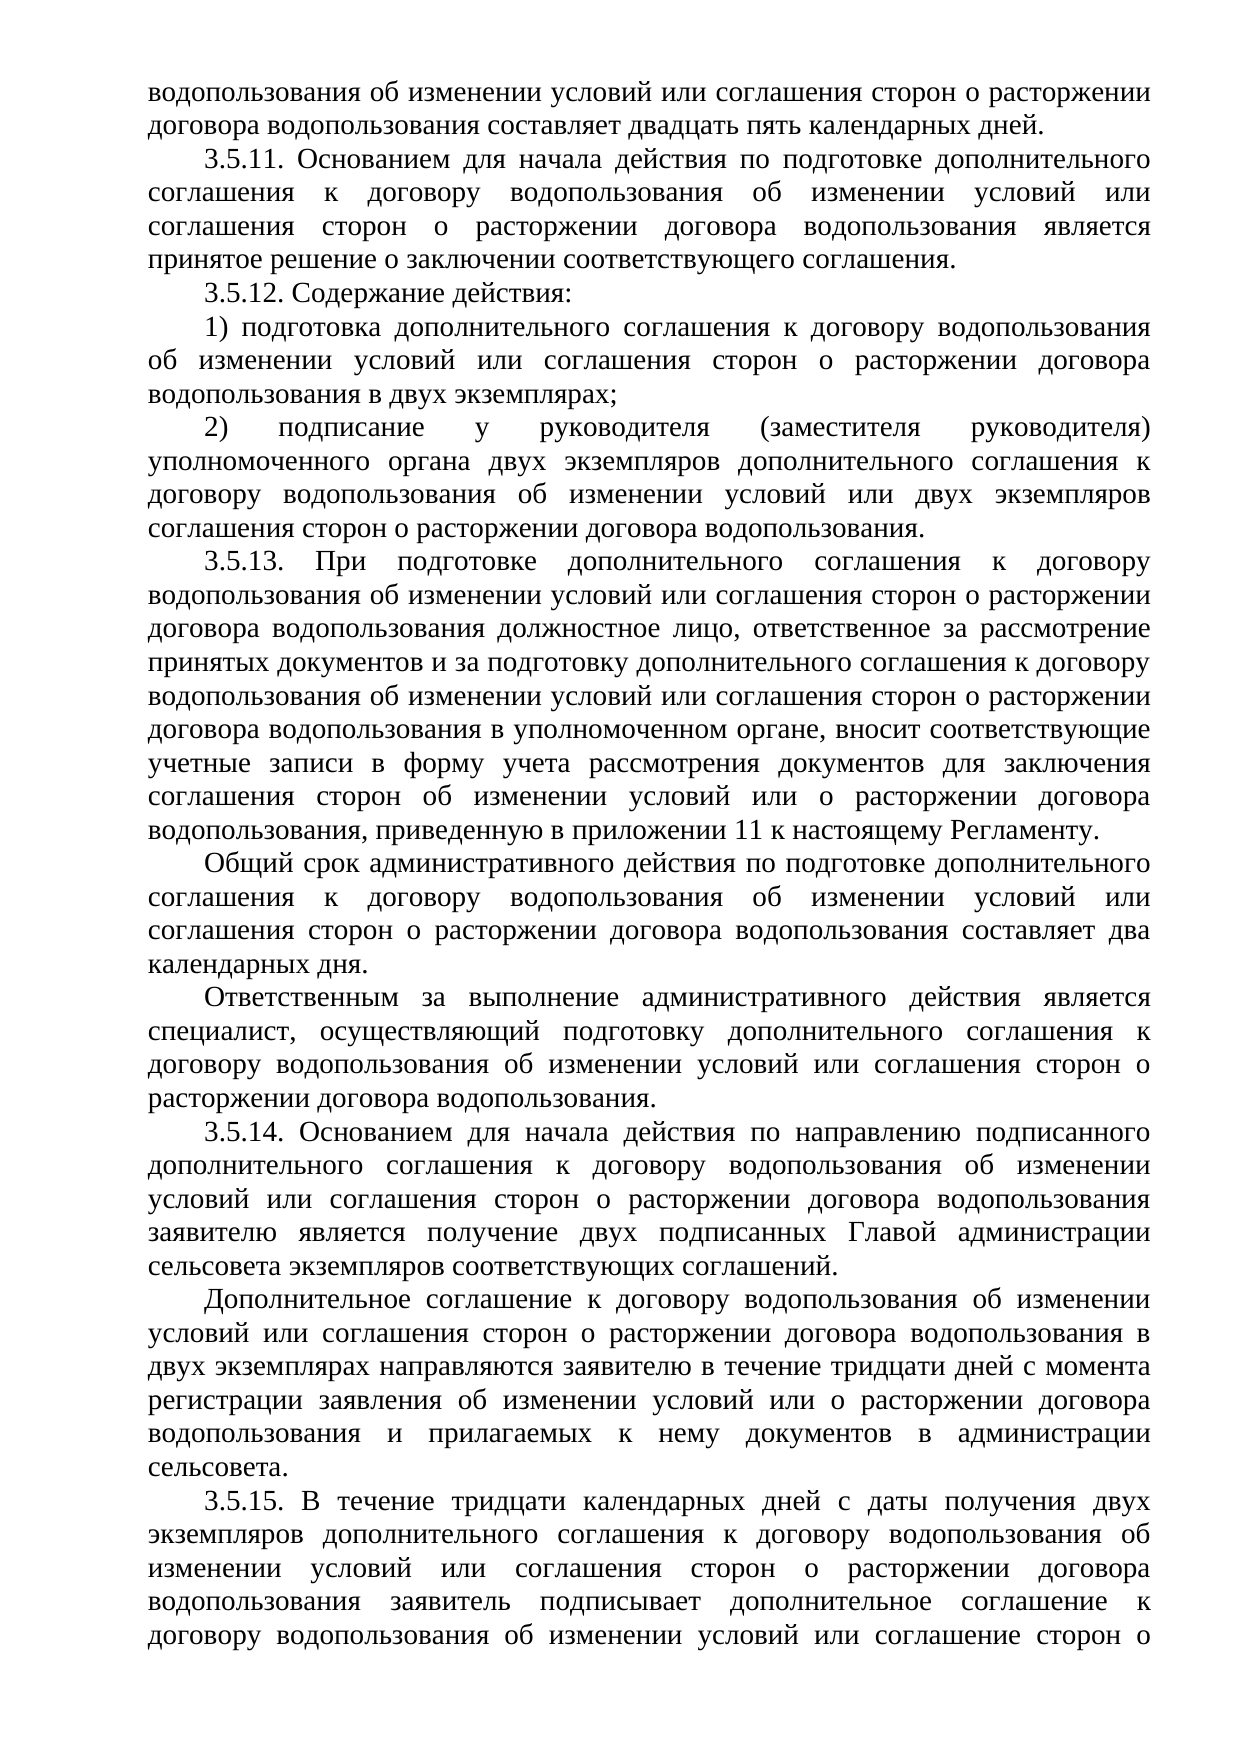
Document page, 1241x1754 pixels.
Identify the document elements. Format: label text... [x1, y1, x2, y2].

text Общий срок административного действия по подготовке дополнительного соглашения к договору водопользования об изменении условий или соглашения сторон о расторжении договора водопользования составляет два календарных дня. [148, 845, 1152, 979]
text Дополнительное соглашение к договору водопользования об изменении условий или соглашения сторон о расторжении договора водопользования в двух экземплярах направляются заявителю в течение тридцати дней с момента регистрации заявления об изменении условий или о расторжении договора водопользования и прилагаемых к нему документов в администрации сельсовета. [148, 1281, 1152, 1483]
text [148, 74, 1152, 141]
text 3.5.12. Содержание действия: [148, 275, 1152, 309]
text 1) подготовка дополнительного соглашения к договору водопользования об изменении условий или соглашения сторон о расторжении договора водопользования в двух экземплярах; [148, 309, 1152, 409]
text 3.5.13. При подготовке дополнительного соглашения к договору водопользования об изменении условий или соглашения сторон о расторжении договора водопользования должностное лицо, ответственное за рассмотрение принятых документов и за подготовку дополнительного соглашения к договору водопользования об изменении условий или соглашения сторон о расторжении договора водопользования в уполномоченном органе, вносит соответствующие учетные записи в форму учета рассмотрения документов для заключения соглашения сторон об изменении условий или о расторжении договора водопользования, приведенную в приложении 11 к настоящему Регламенту. [148, 543, 1152, 845]
text 2) подписание у руководителя (заместителя руководителя) уполномоченного органа двух экземпляров дополнительного соглашения к договору водопользования об изменении условий или двух экземпляров соглашения сторон о расторжении договора водопользования. [148, 409, 1152, 543]
text Ответственным за выполнение административного действия является специалист, осуществляющий подготовку дополнительного соглашения к договору водопользования об изменении условий или соглашения сторон о расторжении договора водопользования. [148, 979, 1152, 1114]
text 3.5.14. Основанием для начала действия по направлению подписанного дополнительного соглашения к договору водопользования об изменении условий или соглашения сторон о расторжении договора водопользования заявителю является получение двух подписанных Главой администрации сельсовета экземпляров соответствующих соглашений. [148, 1114, 1152, 1281]
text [148, 1483, 1152, 1650]
text 3.5.11. Основанием для начала действия по подготовке дополнительного соглашения к договору водопользования об изменении условий или соглашения сторон о расторжении договора водопользования является принятое решение о заключении соответствующего соглашения. [148, 141, 1152, 275]
